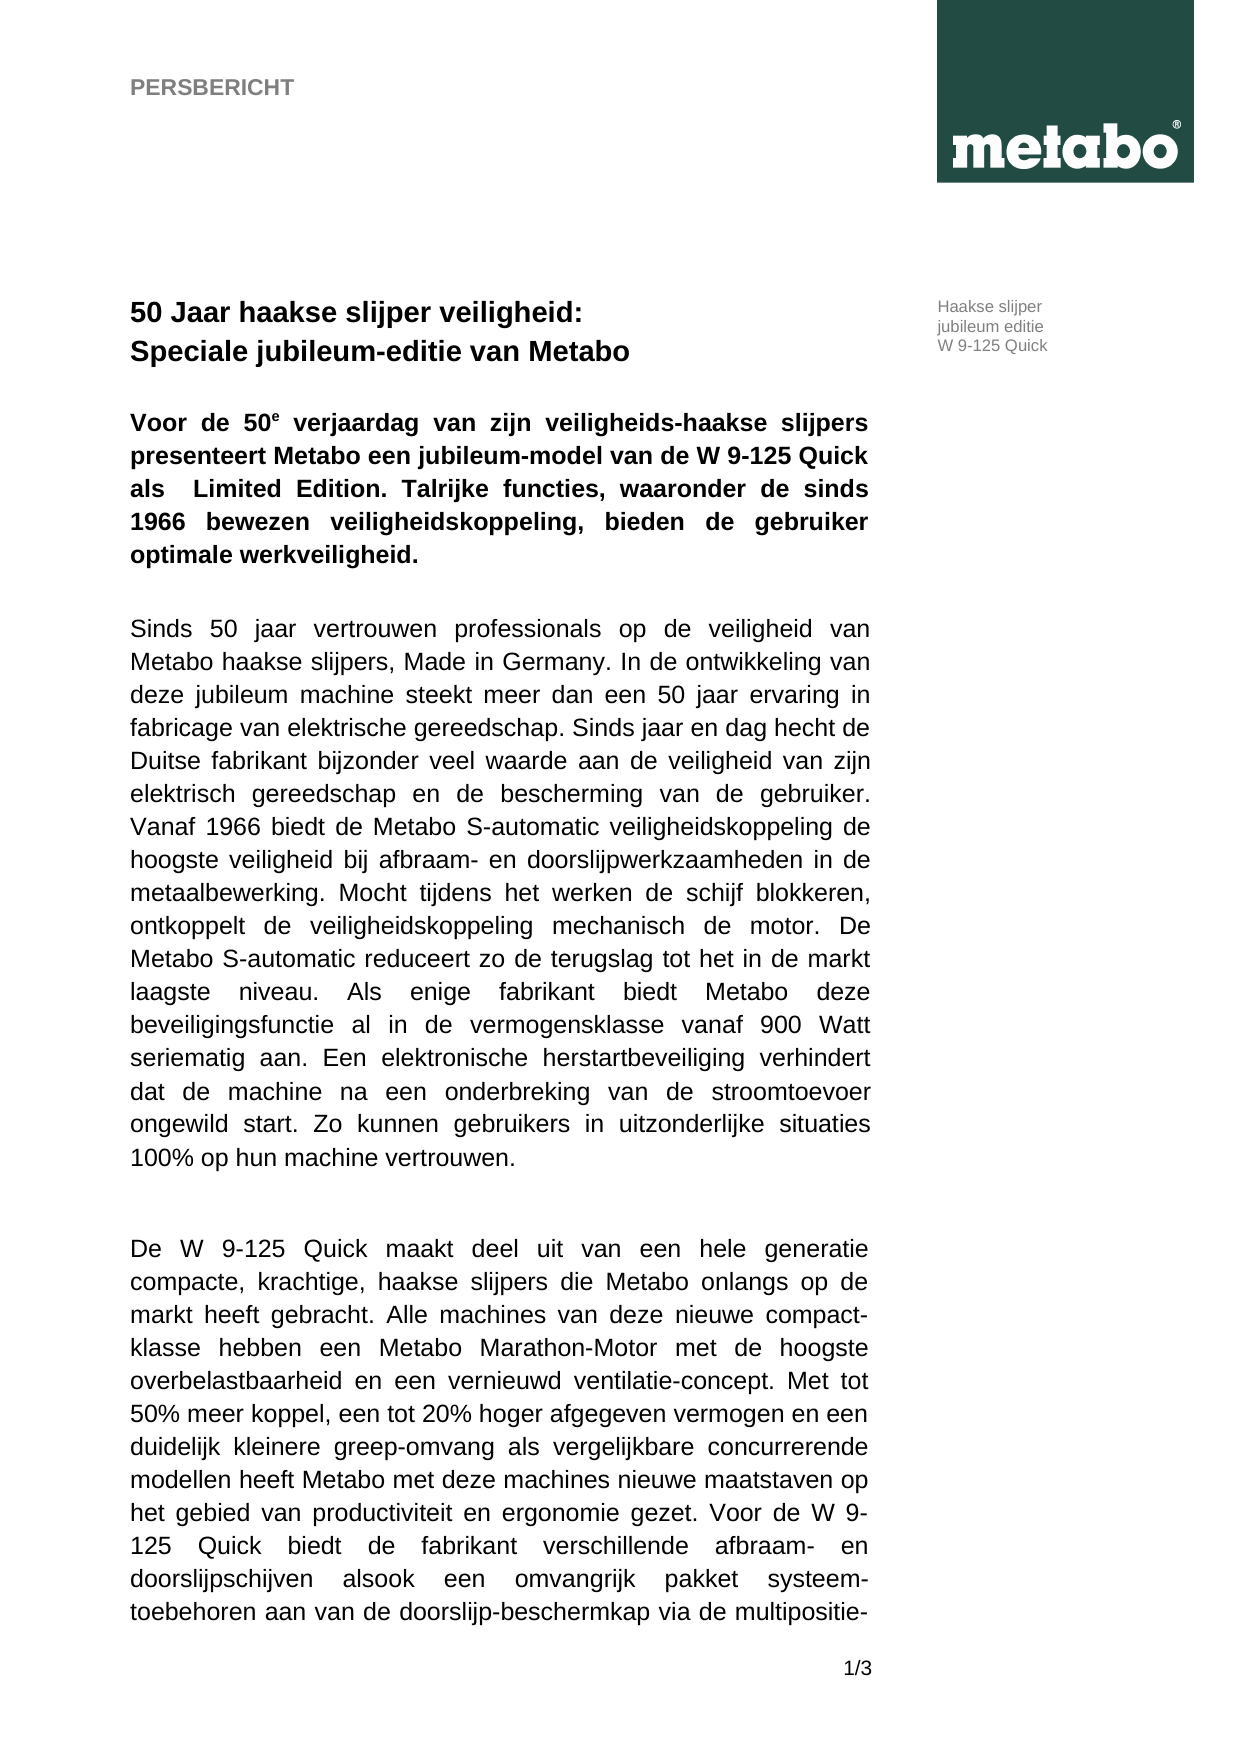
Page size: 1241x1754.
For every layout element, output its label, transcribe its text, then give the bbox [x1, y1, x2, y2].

text Voor de 50e verjaardag van zijn veiligheids-haakse slijpers presenteert Metabo een jubileum-model van de W 9-125 Quick als Limited Edition. Talrijke functies, waaronder de sinds 1966 bewezen veiligheidskoppeling, bieden de gebruiker optimale werkveiligheid. [130, 408, 869, 569]
subtitle 50 Jaar haakse slijper veiligheid: [130, 295, 870, 329]
picture [953, 120, 1181, 169]
subtitle Speciale jubileum-editie van Metabo [130, 334, 870, 367]
text Sinds 50 jaar vertrouwen professionals op de veiligheid van Metabo haakse slijpers, Made in Germany. In de ontwikkeling van deze jubileum machine steekt meer dan een 50 jaar ervaring in fabricage van elektrische gereedschap. Sinds jaar en dag hecht de Duitse fabrikant bijzonder veel waarde aan de veiligheid van zijn elektrisch gereedschap en de bescherming van de gebruiker. Vanaf 1966 biedt de Metabo S-automatic veiligheidskoppeling de hoogste veiligheid bij afbraam- en doorslijpwerkzaamheden in de metaalbewerking. Mocht tijdens het werken de schijf blokkeren, ontkoppelt de veiligheidskoppeling mechanisch de motor. De Metabo S-automatic reduceert zo de terugslag tot het in de markt laagste niveau. Als enige fabrikant biedt Metabo deze beveiligingsfunctie al in de vermogensklasse vanaf 900 Watt seriematig aan. Een elektronische herstartbeveiliging verhindert dat de machine na een onderbreking van de stroomtoevoer ongewild start. Zo kunnen gebruikers in uitzonderlijke situaties 100% op hun machine vertrouwen. [130, 614, 872, 1171]
